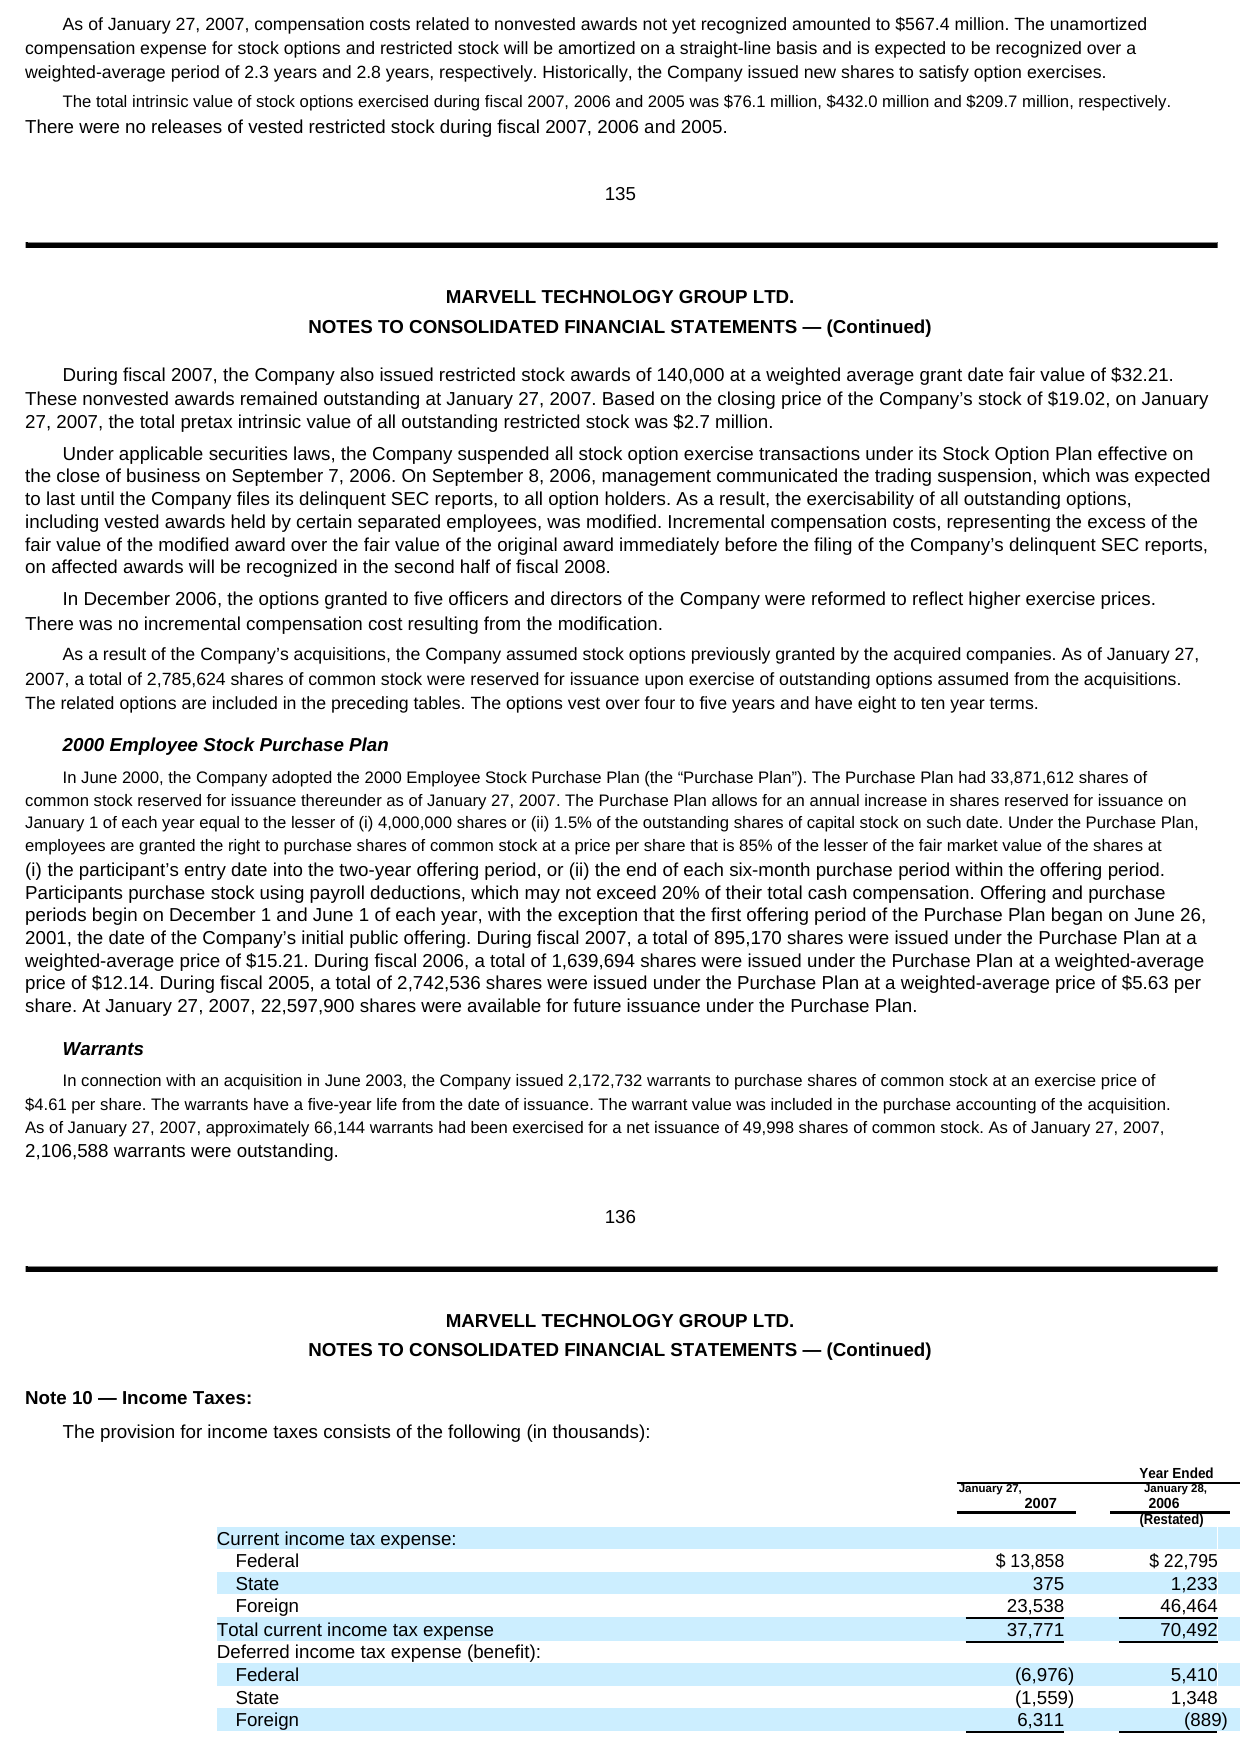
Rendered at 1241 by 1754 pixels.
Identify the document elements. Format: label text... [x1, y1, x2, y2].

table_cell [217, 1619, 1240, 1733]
text The total intrinsic value of stock options exercised during fiscal 2007, 2006 and 2005 was $76.1 million, $432.0 million and $209.7 million, respectively. [62, 92, 1213, 111]
text As a result of the Company’s acquisitions, the Company assumed stock options previously granted by the acquired companies. As of January 27, 2007, a total of 2,785,624 shares of common stock were reserved for issuance upon exercise of outstanding options assumed from the acquisitions. The related options are included in the preceding tables. The options vest over four to five years and have eight to ten year terms. [25, 644, 1211, 713]
text MARVELL TECHNOLOGY GROUP LTD. [25, 286, 1215, 307]
text As of January 27, 2007, compensation costs related to nonvested awards not yet recognized amounted to $567.4 million. The unamortized compensation expense for stock options and restricted stock will be amortized on a straight-line basis and is expected to be recognized over a weighted-average period of 2.3 years and 2.8 years, respectively. Historically, the Company issued new shares to satisfy option exercises. [25, 13, 1209, 82]
text In June 2000, the Company adopted the 2000 Employee Stock Purchase Plan (the “Purchase Plan”). The Purchase Plan had 33,871,612 shares of common stock reserved for issuance thereunder as of January 27, 2007. The Purchase Plan allows for an annual increase in shares reserved for issuance on January 1 of each year equal to the lesser of (i) 4,000,000 shares or (ii) 1.5% of the outstanding shares of capital stock on such date. Under the Purchase Plan, employees are granted the right to purchase shares of common stock at a price per share that is 85% of the lesser of the fair market value of the shares at [25, 768, 1209, 855]
text 136 [25, 1206, 1215, 1228]
text $4.61 per share. The warrants have a five-year life from the date of issuance. The warrant value was included in the purchase accounting of the acquisition. [25, 1095, 1213, 1114]
text 2000 Employee Stock Purchase Plan [62, 734, 1213, 756]
text In December 2006, the options granted to five officers and directors of the Company were reformed to reflect higher exercise prices. There was no incremental compensation cost resulting from the modification. [25, 588, 1163, 634]
picture [25, 242, 1218, 248]
text Warrants [62, 1037, 1213, 1059]
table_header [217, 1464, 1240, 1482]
text NOTES TO CONSOLIDATED FINANCIAL STATEMENTS — (Continued) [25, 316, 1215, 337]
text 2,106,588 warrants were outstanding. [25, 1140, 1213, 1162]
text During fiscal 2007, the Company also issued restricted stock awards of 140,000 at a weighted average grant date fair value of $32.21. These nonvested awards remained outstanding at January 27, 2007. Based on the closing price of the Company’s stock of $19.02, on January 27, 2007, the total pretax intrinsic value of all outstanding restricted stock was $2.7 million. [25, 364, 1213, 433]
text 135 [25, 182, 1215, 204]
text MARVELL TECHNOLOGY GROUP LTD. [25, 1310, 1215, 1331]
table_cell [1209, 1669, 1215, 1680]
text The provision for income taxes consists of the following (in thousands): [62, 1421, 1213, 1443]
list the participant’s entry date into the two-year offering period, or (ii) the end of each six-month purchase period within the offering period. Participants purchase stock using payroll deductions, which may not exceed 20% of their total cash compensation. Offering and purchase periods begin on December 1 and June 1 of each year, with the exception that the first offering period of the Purchase Plan began on June 26, 2001, the date of the Company’s initial public offering. During fiscal 2007, a total of 895,170 shares were issued under the Purchase Plan at a weighted-average price of $15.21. During fiscal 2006, a total of 1,639,694 shares were issued under the Purchase Plan at a weighted-average price of $12.14. During fiscal 2005, a total of 2,742,536 shares were issued under the Purchase Plan at a weighted-average price of $5.63 per share. At January 27, 2007, 22,597,900 shares were available for future issuance under the Purchase Plan. [25, 859, 1213, 1016]
text Under applicable securities laws, the Company suspended all stock option exercise transactions under its Stock Option Plan effective on the close of business on September 7, 2006. On September 8, 2006, management communicated the trading suspension, which was expected to last until the Company files its delinquent SEC reports, to all option holders. As a result, the exercisability of all outstanding options, including vested awards held by certain separated employees, was modified. Incremental compensation costs, representing the excess of the fair value of the modified award over the fair value of the original award immediately before the filing of the Company’s delinquent SEC reports, on affected awards will be recognized in the second half of fiscal 2008. [25, 442, 1211, 578]
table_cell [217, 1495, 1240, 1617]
text There were no releases of vested restricted stock during fiscal 2007, 2006 and 2005. [25, 116, 1213, 138]
text NOTES TO CONSOLIDATED FINANCIAL STATEMENTS — (Continued) [25, 1339, 1215, 1361]
text In connection with an acquisition in June 2003, the Company issued 2,172,732 warrants to purchase shares of common stock at an exercise price of [62, 1071, 1213, 1090]
text Note 10 — Income Taxes: [25, 1387, 1213, 1409]
text As of January 27, 2007, approximately 66,144 warrants had been exercised for a net issuance of 49,998 shares of common stock. As of January 27, 2007, [25, 1117, 1213, 1137]
picture [25, 1266, 1218, 1272]
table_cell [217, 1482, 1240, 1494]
